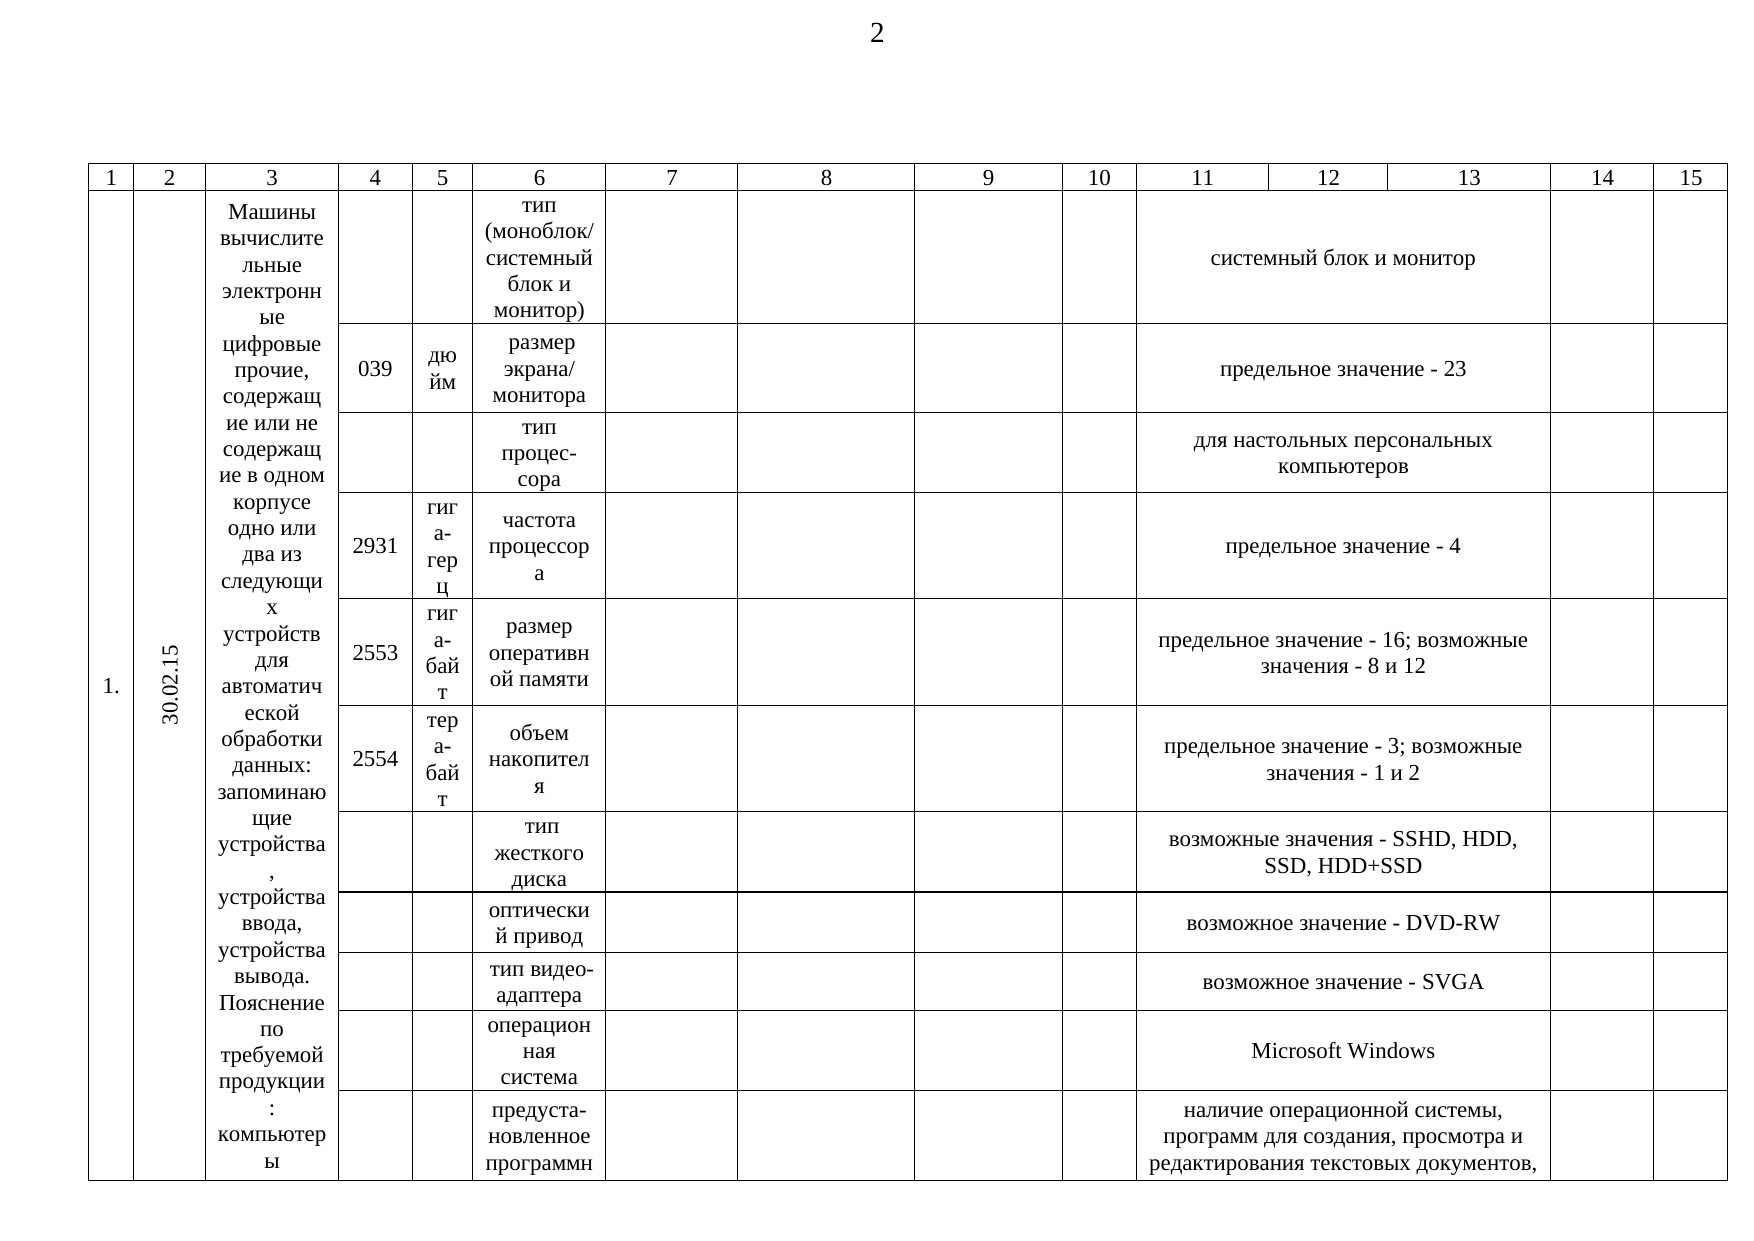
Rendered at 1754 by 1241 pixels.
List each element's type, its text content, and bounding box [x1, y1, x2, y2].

table_cell дюйм [413, 324, 472, 412]
table_cell [1654, 706, 1727, 811]
table_cell 2553 [339, 599, 412, 705]
table_cell 4 [339, 164, 412, 190]
table_cell [738, 893, 914, 952]
table_cell [738, 599, 914, 705]
table_cell 7 [606, 164, 737, 190]
table_cell [1551, 1091, 1653, 1180]
table_cell 2554 [339, 706, 412, 811]
table_cell [1063, 413, 1136, 492]
table_cell [1654, 812, 1727, 891]
table_cell [1063, 953, 1136, 1010]
table_cell объем накопителя [473, 706, 605, 811]
table_cell [915, 1091, 1062, 1180]
table_cell [606, 191, 737, 323]
table_cell [738, 1011, 914, 1090]
table_cell [1654, 191, 1727, 323]
table_cell [1654, 599, 1727, 705]
table_cell [738, 191, 914, 323]
table_cell 9 [915, 164, 1062, 190]
table_cell [738, 324, 914, 412]
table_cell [473, 1091, 605, 1180]
table_cell [1063, 599, 1136, 705]
table_cell тип (моноблок/системный блок и монитор) [473, 191, 605, 323]
table_cell гига-байт [413, 599, 472, 705]
table_cell [1063, 493, 1136, 598]
table_cell [915, 812, 1062, 891]
table_cell операционная система [473, 1011, 605, 1090]
table_cell [1551, 706, 1653, 811]
table_cell предельное значение - 16; возможные значения - 8 и 12 [1137, 599, 1550, 705]
table_cell [1063, 324, 1136, 412]
table_cell [1063, 1011, 1136, 1090]
table_cell [1063, 812, 1136, 891]
table_cell [1063, 1091, 1136, 1180]
table_cell [1551, 953, 1653, 1010]
table_cell [915, 953, 1062, 1010]
table_cell 15 [1654, 164, 1727, 190]
table_cell [606, 413, 737, 492]
table_cell возможные значения - SSHD, HDD, SSD, HDD+SSD [1137, 812, 1550, 891]
table_cell [606, 493, 737, 598]
table_cell [915, 493, 1062, 598]
table_cell [738, 706, 914, 811]
table_cell 10 [1063, 164, 1136, 190]
table_cell [606, 324, 737, 412]
table_cell [915, 191, 1062, 323]
table_cell [738, 493, 914, 598]
table_cell [606, 893, 737, 952]
table_cell [413, 413, 472, 492]
table_cell [1654, 493, 1727, 598]
table_cell тип процес-сора [473, 413, 605, 492]
table_cell [339, 893, 412, 952]
table_cell [413, 1011, 472, 1090]
table_cell системный блок и монитор [1137, 191, 1550, 323]
table_cell [1551, 493, 1653, 598]
table_cell 1 [89, 164, 133, 190]
table_cell предельное значение - 23 [1137, 324, 1550, 412]
table_cell 1. [89, 191, 133, 1180]
table_cell [606, 953, 737, 1010]
table_cell [1551, 413, 1653, 492]
table_cell оптический привод [473, 893, 605, 952]
table_cell [339, 1011, 412, 1090]
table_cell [1137, 1091, 1550, 1180]
table_cell [606, 1011, 737, 1090]
table_cell [1551, 893, 1653, 952]
table_cell [1654, 324, 1727, 412]
table_cell 3 [206, 164, 338, 190]
table_cell 30.02.15 [134, 191, 205, 1180]
table_cell [339, 413, 412, 492]
table_cell тип жесткого диска [473, 812, 605, 891]
table_cell гига-герц [413, 493, 472, 598]
table_cell 6 [473, 164, 605, 190]
table_cell размер экрана/ монитора [473, 324, 605, 412]
table_cell [1551, 599, 1653, 705]
table_cell [1654, 1011, 1727, 1090]
table_cell [1551, 191, 1653, 323]
table_cell [1063, 706, 1136, 811]
table_cell [606, 812, 737, 891]
table_cell [915, 1011, 1062, 1090]
table_cell [738, 413, 914, 492]
table_cell [1654, 413, 1727, 492]
table_cell для настольных персональных компьютеров [1137, 413, 1550, 492]
table_cell [738, 812, 914, 891]
table_cell [915, 706, 1062, 811]
table_cell 11 [1137, 164, 1268, 190]
table_cell [915, 599, 1062, 705]
table_cell [1654, 953, 1727, 1010]
table_cell [413, 1091, 472, 1180]
table_cell размер оперативной памяти [473, 599, 605, 705]
table_cell частота процессора [473, 493, 605, 598]
table_cell [339, 812, 412, 891]
table_cell 14 [1551, 164, 1653, 190]
table_cell [413, 812, 472, 891]
table_cell Машины вычислительные электронные цифровые прочие, содержащие или не содержащие в одном корпусе одно или два из следующих устройств для автоматической обработки данных: запоминающие устройства, устройства ввода, устройства вывода. Пояснение по требуемой продукции: компьютеры персональные настольные, рабочие станции вывода [206, 191, 338, 1180]
table_cell 2 [134, 164, 205, 190]
table_cell возможное значение - DVD-RW [1137, 893, 1550, 952]
table_cell предельное значение - 3; возможные значения - 1 и 2 [1137, 706, 1550, 811]
table_cell [1063, 191, 1136, 323]
table_cell [915, 324, 1062, 412]
table_cell тера-байт [413, 706, 472, 811]
table_cell [1654, 893, 1727, 952]
table_cell [1551, 812, 1653, 891]
table_cell [413, 893, 472, 952]
table_cell 8 [738, 164, 914, 190]
table_cell [606, 706, 737, 811]
table_cell [413, 191, 472, 323]
table_cell [339, 191, 412, 323]
table_cell Microsoft Windows [1137, 1011, 1550, 1090]
table_cell [738, 953, 914, 1010]
table_cell 13 [1388, 164, 1550, 190]
table_cell 5 [413, 164, 472, 190]
table_cell 039 [339, 324, 412, 412]
table_cell [915, 413, 1062, 492]
table_cell тип видео-адаптера [473, 953, 605, 1010]
table_cell [339, 1091, 412, 1180]
table_cell возможное значение - SVGA [1137, 953, 1550, 1010]
table_cell [1654, 1091, 1727, 1180]
table_cell [413, 953, 472, 1010]
table_cell [339, 953, 412, 1010]
table_cell [1551, 1011, 1653, 1090]
table_cell [606, 1091, 737, 1180]
table_cell предельное значение - 4 [1137, 493, 1550, 598]
table_cell [1551, 324, 1653, 412]
table_cell 2931 [339, 493, 412, 598]
table_cell [738, 1091, 914, 1180]
table_cell [915, 893, 1062, 952]
table_cell 12 [1269, 164, 1387, 190]
table_cell [1063, 893, 1136, 952]
table_cell [606, 599, 737, 705]
